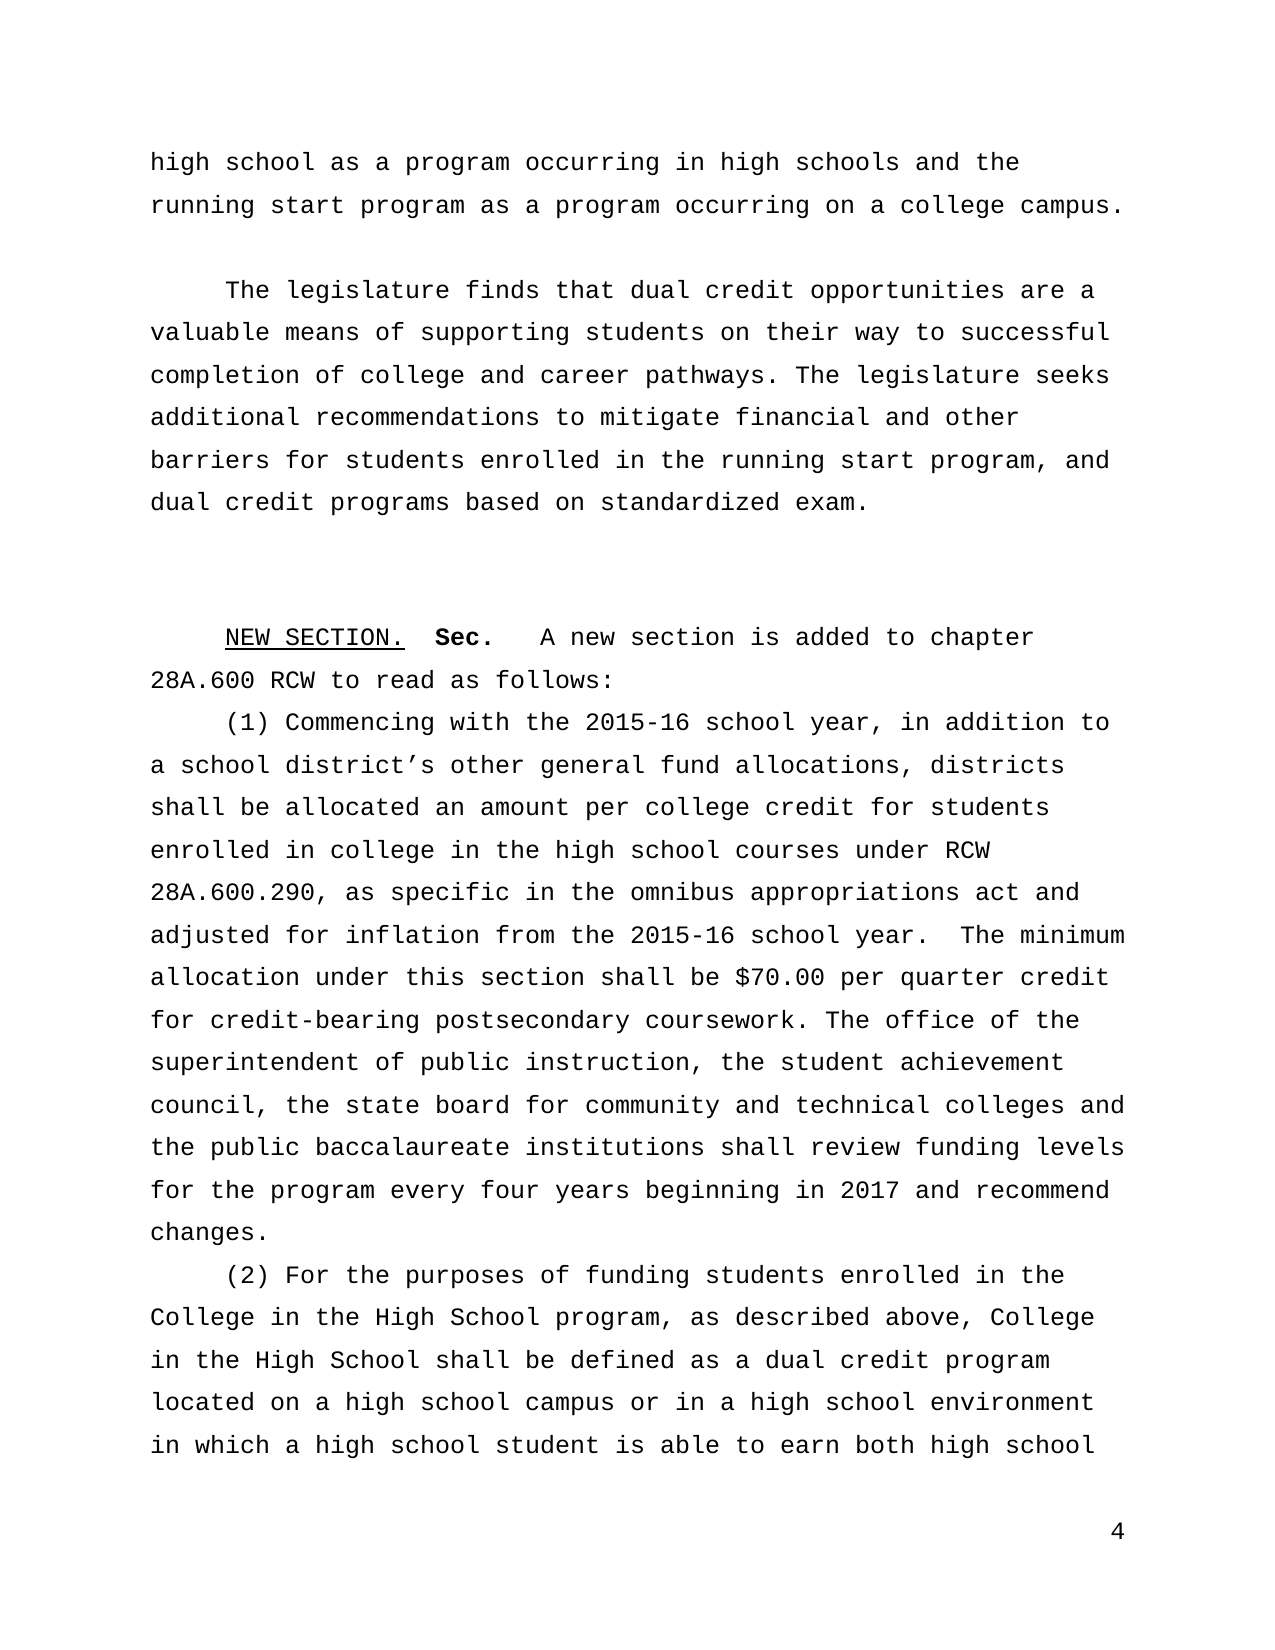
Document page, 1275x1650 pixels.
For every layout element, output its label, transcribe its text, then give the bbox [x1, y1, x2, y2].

text (1) Commencing with the 2015-16 school year, in addition to a school district’s other general fund allocations, districts shall be allocated an amount per college credit for students enrolled in college in the high school courses under RCW 28A.600.290, as specific in the omnibus appropriations act and adjusted for inflation from the 2015-16 school year. The minimum allocation under this section shall be $70.00 per quarter credit for credit-bearing postsecondary coursework. The office of the superintendent of public instruction, the student achievement council, the state board for community and technical colleges and the public baccalaureate institutions shall review funding levels for the program every four years beginning in 2017 and recommend changes. [150, 710, 1125, 1248]
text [150, 1262, 1125, 1461]
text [150, 150, 1125, 221]
text NEW SECTION. Sec. A new section is added to chapter 28A.600 RCW to read as follows: [150, 625, 1125, 696]
text The legislature finds that dual credit opportunities are a valuable means of supporting students on their way to successful completion of college and career pathways. The legislature seeks additional recommendations to mitigate financial and other barriers for students enrolled in the running start program, and dual credit programs based on standardized exam. [150, 277, 1125, 518]
